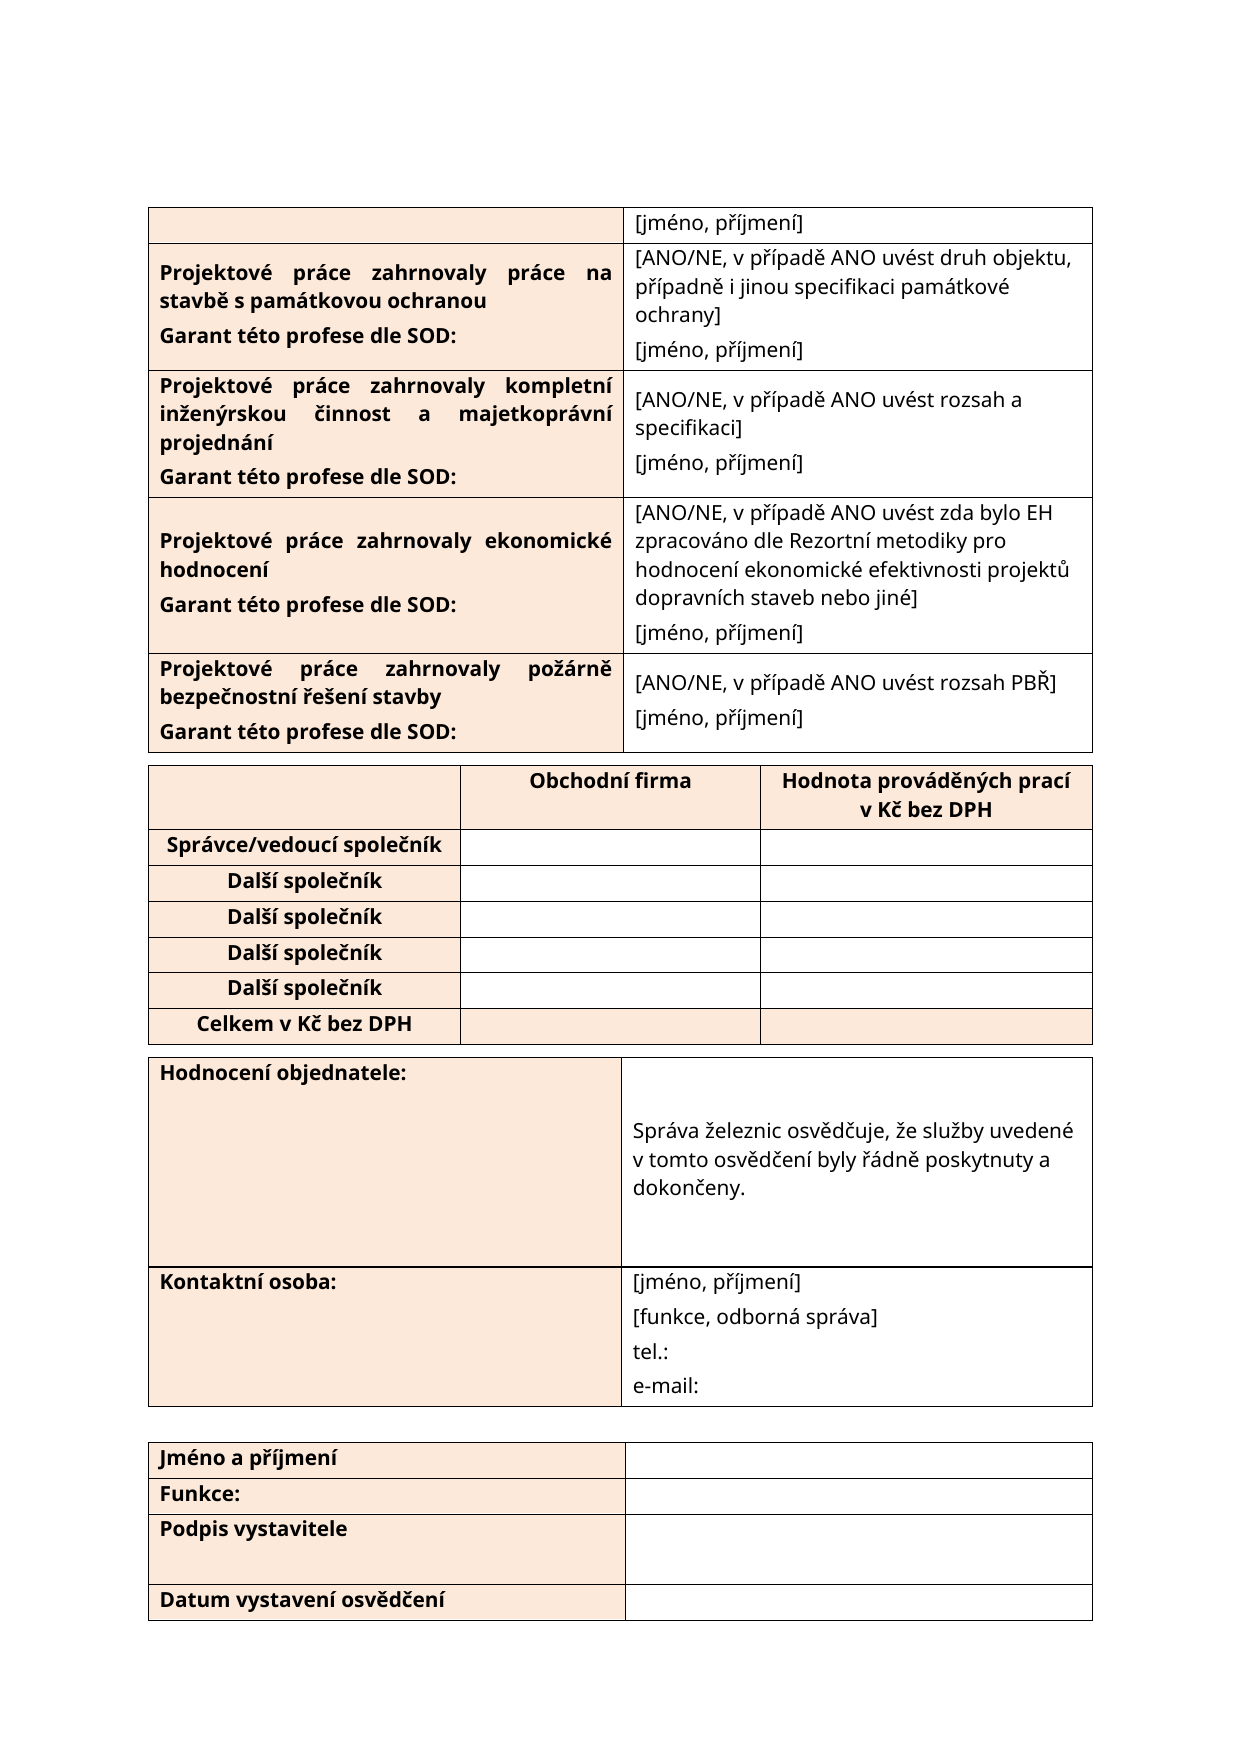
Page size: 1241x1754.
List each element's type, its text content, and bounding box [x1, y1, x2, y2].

table_cell [761, 902, 1092, 937]
table_cell [761, 938, 1092, 972]
table_cell [626, 1479, 1092, 1513]
table_cell [ANO/NE, v případě ANO uvést rozsah a specifikaci] [jméno, příjmení] [624, 371, 1092, 497]
table_cell Další společník [149, 866, 460, 901]
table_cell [624, 208, 1092, 242]
table_header Hodnocení objednatele: [149, 1058, 621, 1266]
table_header Jméno a příjmení [149, 1443, 625, 1478]
table_cell [761, 830, 1092, 865]
table_cell [ANO/NE, v případě ANO uvést rozsah PBŘ] [jméno, příjmení] [624, 654, 1092, 752]
table_cell [ANO/NE, v případě ANO uvést zda bylo EH zpracováno dle Rezortní metodiky pro hodnocení ekonomické efektivnosti projektů dopravních staveb nebo jiné] [jméno, příjmení] [624, 498, 1092, 653]
table_header [626, 1443, 1092, 1478]
table_cell Projektové práce zahrnovaly práce na stavbě s památkovou ochranou Garant této profese dle SOD: [149, 244, 623, 370]
table_cell [626, 1585, 1092, 1619]
table_cell [461, 902, 760, 937]
table_cell Funkce: [149, 1479, 625, 1513]
table_cell Další společník [149, 902, 460, 937]
table_cell [761, 1009, 1092, 1044]
table_cell [461, 830, 760, 865]
table_cell [ANO/NE, v případě ANO uvést druh objektu, případně i jinou specifikaci památkové ochrany] [jméno, příjmení] [624, 244, 1092, 370]
table_cell Projektové práce zahrnovaly požárně bezpečnostní řešení stavby Garant této profese dle SOD: [149, 654, 623, 752]
table_cell Kontaktní osoba: [149, 1268, 621, 1406]
table_cell [626, 1515, 1092, 1584]
table_cell [461, 938, 760, 972]
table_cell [149, 208, 623, 242]
table_cell Další společník [149, 973, 460, 1008]
table_header Obchodní firma [461, 766, 760, 829]
table_cell Celkem v Kč bez DPH [149, 1009, 460, 1044]
table_cell Správce/vedoucí společník [149, 830, 460, 865]
table_cell Projektové práce zahrnovaly ekonomické hodnocení Garant této profese dle SOD: [149, 498, 623, 653]
table_cell Další společník [149, 938, 460, 972]
table_cell Datum vystavení osvědčení [149, 1585, 625, 1619]
table_cell Podpis vystavitele [149, 1515, 625, 1584]
table_header Správa železnic osvědčuje, že služby uvedené v tomto osvědčení byly řádně poskytnuty a dokončeny. [622, 1058, 1092, 1266]
table_cell [461, 866, 760, 901]
table_cell [761, 866, 1092, 901]
table_cell [461, 1009, 760, 1044]
table_cell [461, 973, 760, 1008]
table_header [149, 766, 460, 829]
table_cell [jméno, příjmení] [funkce, odborná správa] tel.: e-mail: [622, 1268, 1092, 1406]
table_header Hodnota prováděných prací v Kč bez DPH [761, 766, 1092, 829]
table_cell [761, 973, 1092, 1008]
table_cell Projektové práce zahrnovaly kompletní inženýrskou činnost a majetkoprávní projednání Garant této profese dle SOD: [149, 371, 623, 497]
